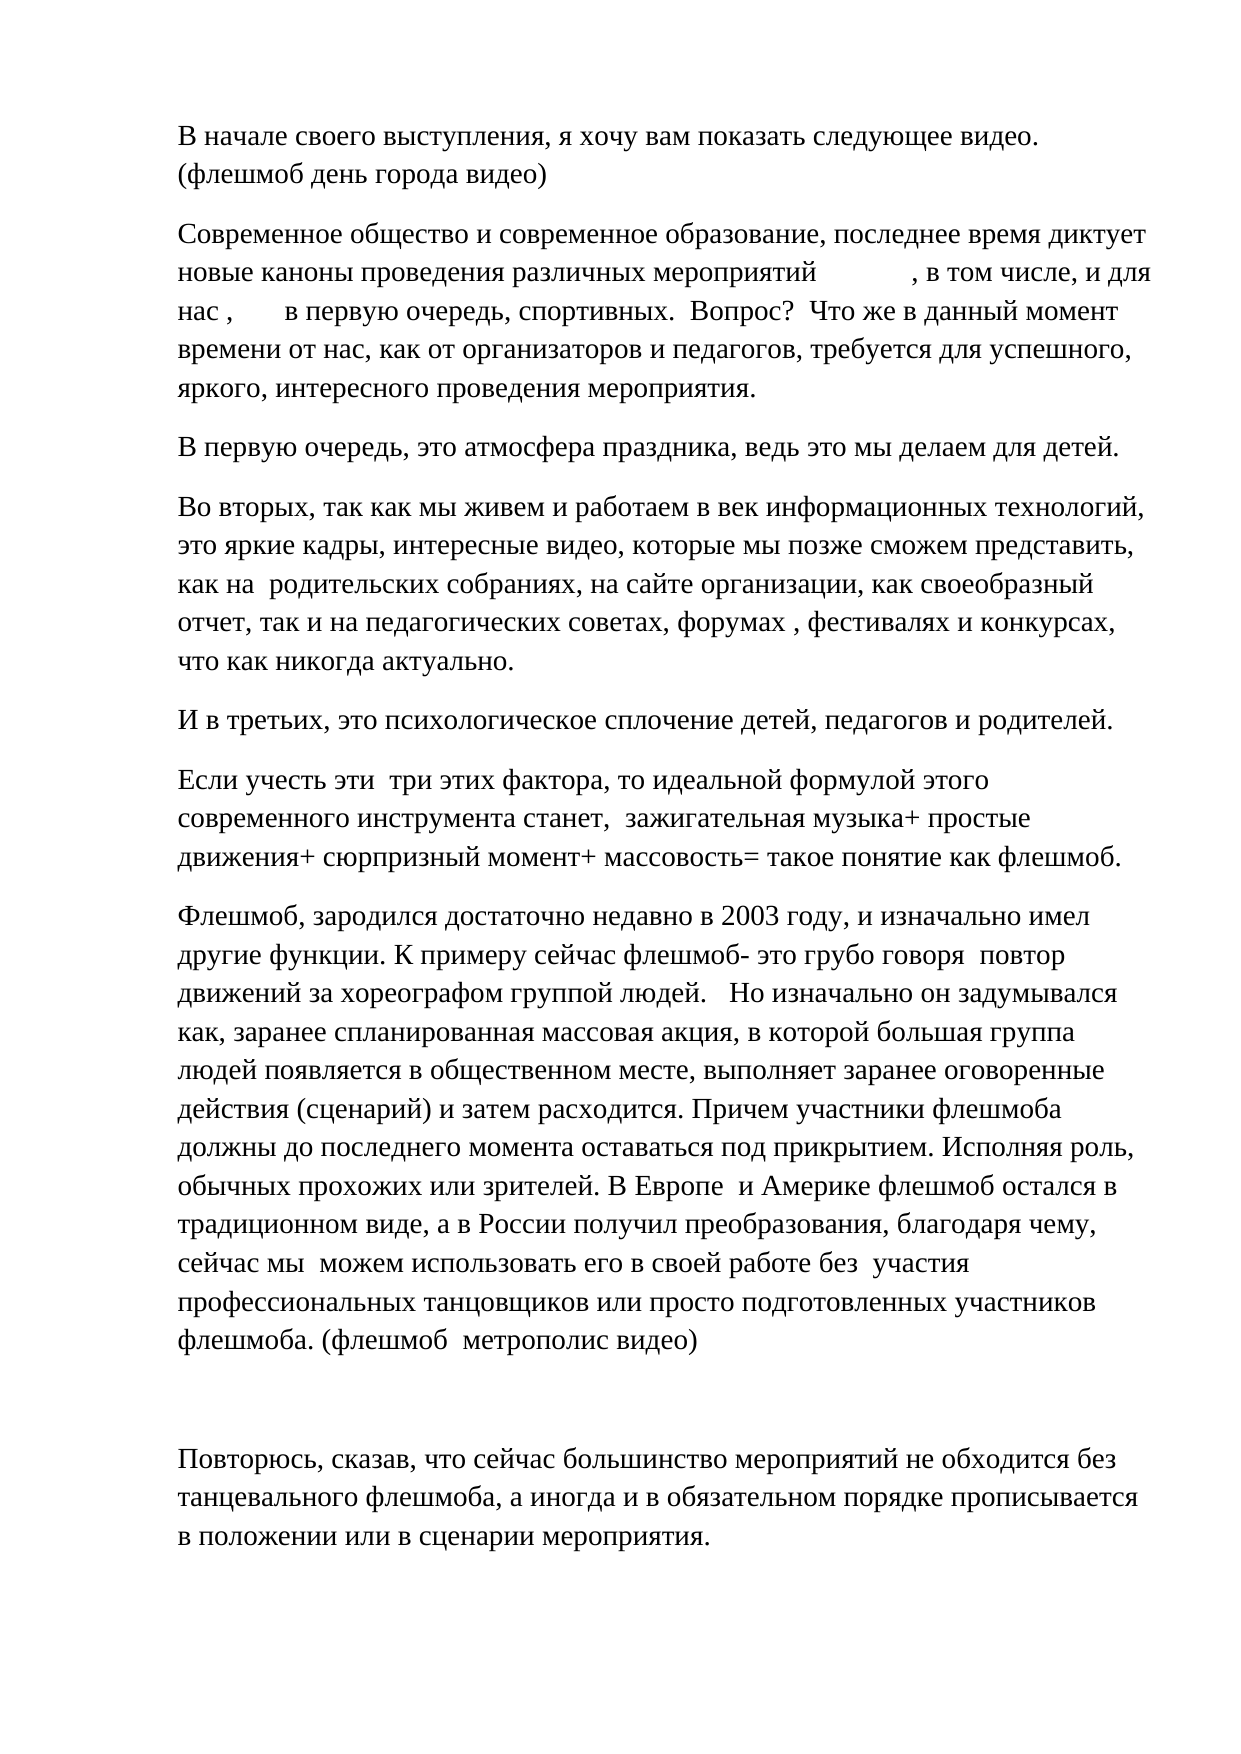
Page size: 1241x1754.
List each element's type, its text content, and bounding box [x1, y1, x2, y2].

text В начале своего выступления, я хочу вам показать следующее видео. (флешмоб день города видео) [177, 118, 1152, 190]
text Флешмоб, зародился достаточно недавно в 2003 году, и изначально имел другие функции. К примеру сейчас флешмоб- это грубо говоря повтор движений за хореографом группой людей. Но изначально он задумывался как, заранее спланированная массовая акция, в которой большая группа людей появляется в общественном месте, выполняет заранее оговоренные действия (сценарий) и затем расходится. Причем участники флешмоба должны до последнего момента оставаться под прикрытием. Исполняя роль, обычных прохожих или зрителей. В Европе и Америке флешмоб остался в традиционном виде, а в России получил преобразования, благодаря чему, сейчас мы можем использовать его в своей работе без участия профессиональных танцовщиков или просто подготовленных участников флешмоба. (флешмоб метрополис видео) [177, 898, 1152, 1356]
text Если учесть эти три этих фактора, то идеальной формулой этого современного инструмента станет, зажигательная музыка+ простые движения+ сюрпризный момент+ массовость= такое понятие как флешмоб. [177, 762, 1152, 872]
text В первую очередь, это атмосфера праздника, ведь это мы делаем для детей. [177, 429, 1152, 463]
text И в третьих, это психологическое сплочение детей, педагогов и родителей. [177, 702, 1152, 736]
text Современное общество и современное образование, последнее время диктует новые каноны проведения различных мероприятий , в том числе, и для нас , в первую очередь, спортивных. Вопрос? Что же в данный момент времени от нас, как от организаторов и педагогов, требуется для успешного, яркого, интересного проведения мероприятия. [177, 216, 1152, 404]
text Повторюсь, сказав, что сейчас большинство мероприятий не обходится без танцевального флешмоба, а иногда и в обязательном порядке прописывается в положении или в сценарии мероприятия. [177, 1441, 1152, 1552]
text Во вторых, так как мы живем и работаем в век информационных технологий, это яркие кадры, интересные видео, которые мы позже сможем представить, как на родительских собраниях, на сайте организации, как своеобразный отчет, так и на педагогических советах, форумах , фестивалях и конкурсах, что как никогда актуально. [177, 489, 1152, 677]
